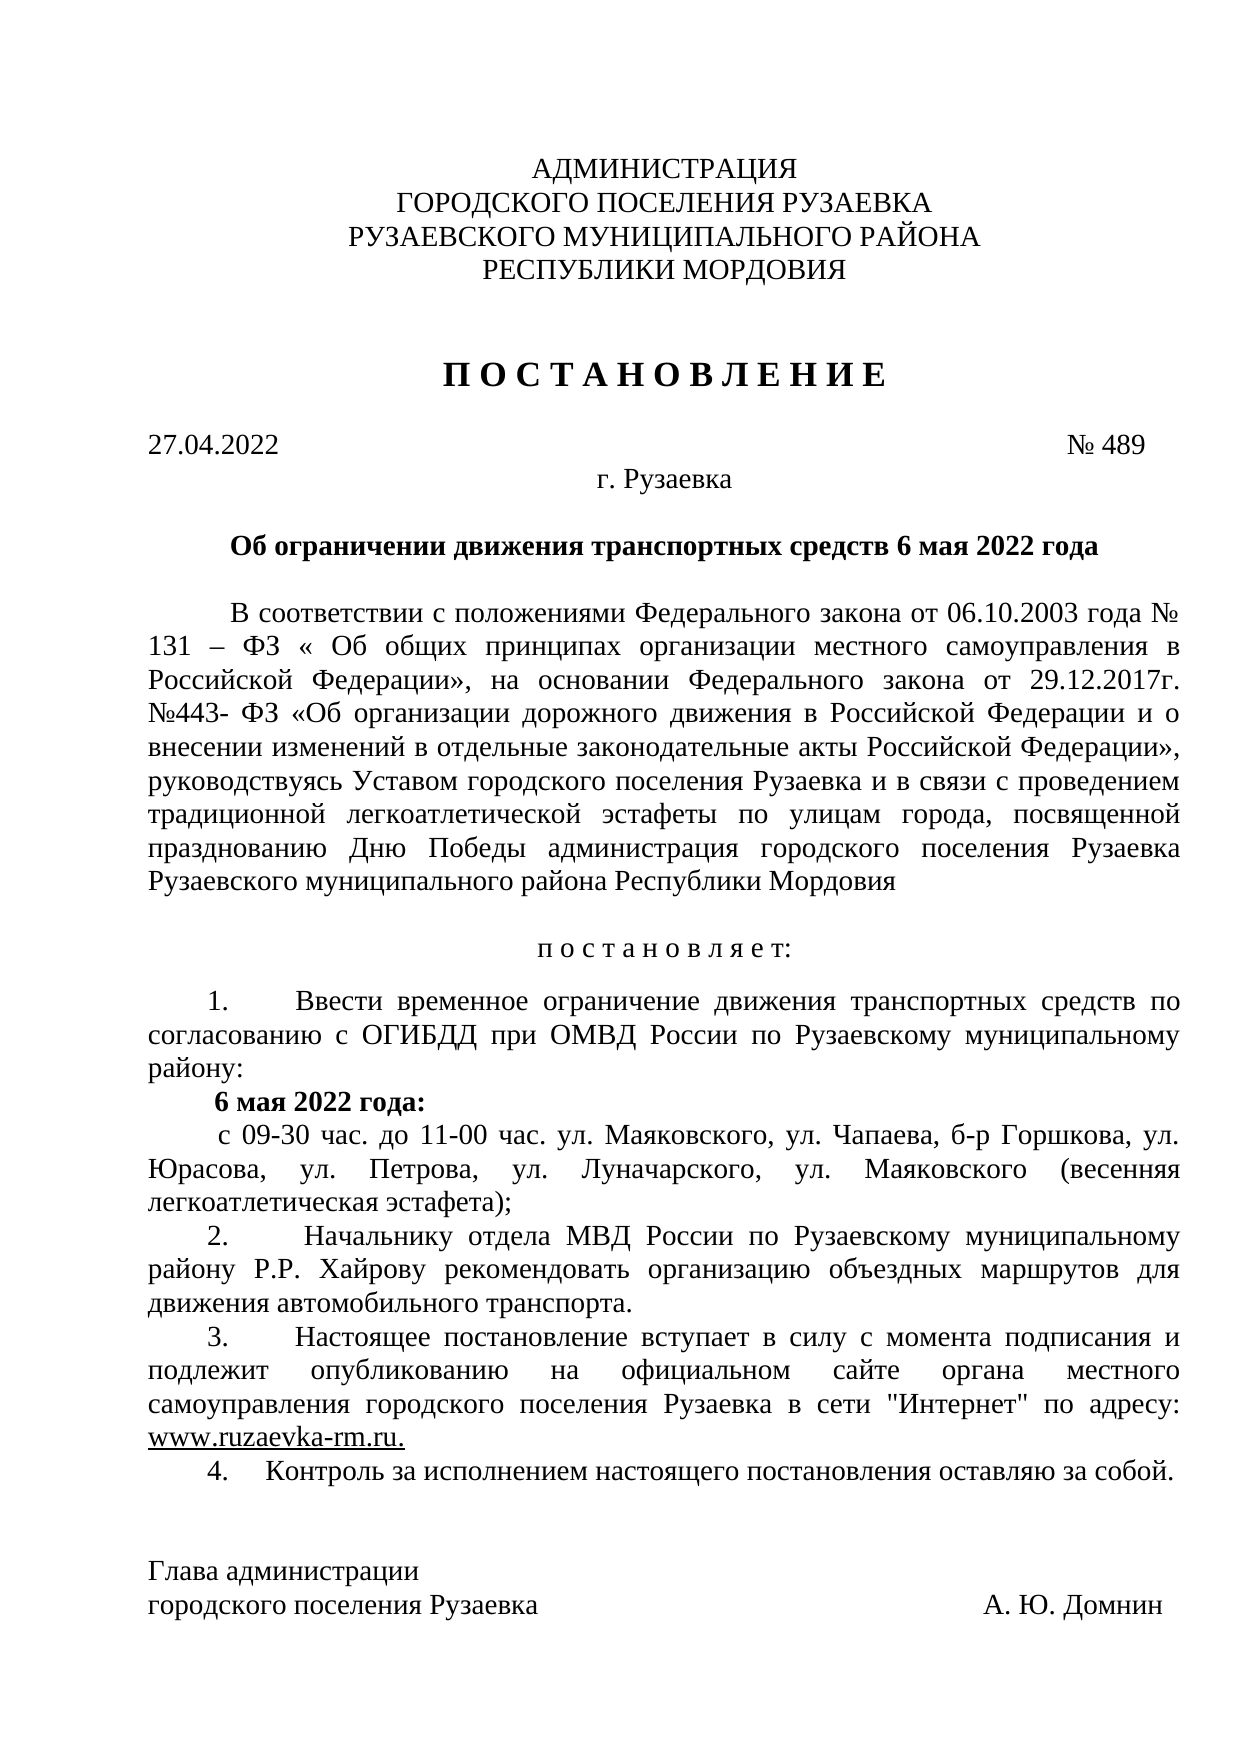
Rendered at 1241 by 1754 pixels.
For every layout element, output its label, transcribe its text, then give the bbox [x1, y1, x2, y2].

text Глава администрации [148, 1553, 1181, 1587]
text АДМИНИСТРАЦИЯ [148, 152, 1181, 185]
list с 09-30 час. до 11-00 час. ул. Маяковского, ул. Чапаева, б-р Горшкова, ул. Юрасова, ул. Петрова, ул. Луначарского, ул. Маяковского (весенняя легкоатлетическая эстафета); [148, 1117, 1181, 1218]
text 2. Начальнику отдела МВД России по Рузаевскому муниципальному району Р.Р. Хайрову рекомендовать организацию объездных маршрутов для движения автомобильного транспорта. [148, 1218, 1181, 1319]
text 27.04.2022 № 489 [148, 427, 1181, 461]
text РУЗАЕВСКОГО МУНИЦИПАЛЬНОГО РАЙОНА [148, 219, 1181, 252]
text г. Рузаевка [148, 461, 1181, 494]
text 4. Контроль за исполнением настоящего постановления оставляю за собой. [148, 1453, 1181, 1486]
list Ввести временное ограничение движения транспортных средств по согласованию с ОГИБДД при ОМВД России по Рузаевскому муниципальному району: [148, 983, 1181, 1084]
text ГОРОДСКОГО ПОСЕЛЕНИЯ РУЗАЕВКА [148, 185, 1181, 219]
text п о с т а н о в л я е т: [148, 930, 1181, 964]
list 6 мая 2022 года: [148, 1084, 1181, 1117]
text Об ограничении движения транспортных средств 6 мая 2022 года [148, 528, 1181, 561]
text РЕСПУБЛИКИ МОРДОВИЯ [148, 252, 1181, 286]
text П О С Т А Н О В Л Е Н И Е [148, 353, 1181, 394]
text городского поселения Рузаевка А. Ю. Домнин [148, 1587, 1181, 1621]
text 3. Настоящее постановление вступает в силу с момента подписания и подлежит опубликованию на официальном сайте органа местного самоуправления городского поселения Рузаевка в сети "Интернет" по адресу: www.ruzaevka-rm.ru. [148, 1319, 1181, 1453]
text В соответствии с положениями Федерального закона от 06.10.2003 года № 131 – ФЗ « Об общих принципах организации местного самоуправления в Российской Федерации», на основании Федерального закона от 29.12.2017г. №443- ФЗ «Об организации дорожного движения в Российской Федерации и о внесении изменений в отдельные законодательные акты Российской Федерации», руководствуясь Уставом городского поселения Рузаевка и в связи с проведением традиционной легкоатлетической эстафеты по улицам города, посвященной празднованию Дню Победы администрация городского поселения Рузаевка Рузаевского муниципального района Республики Мордовия [148, 595, 1181, 897]
